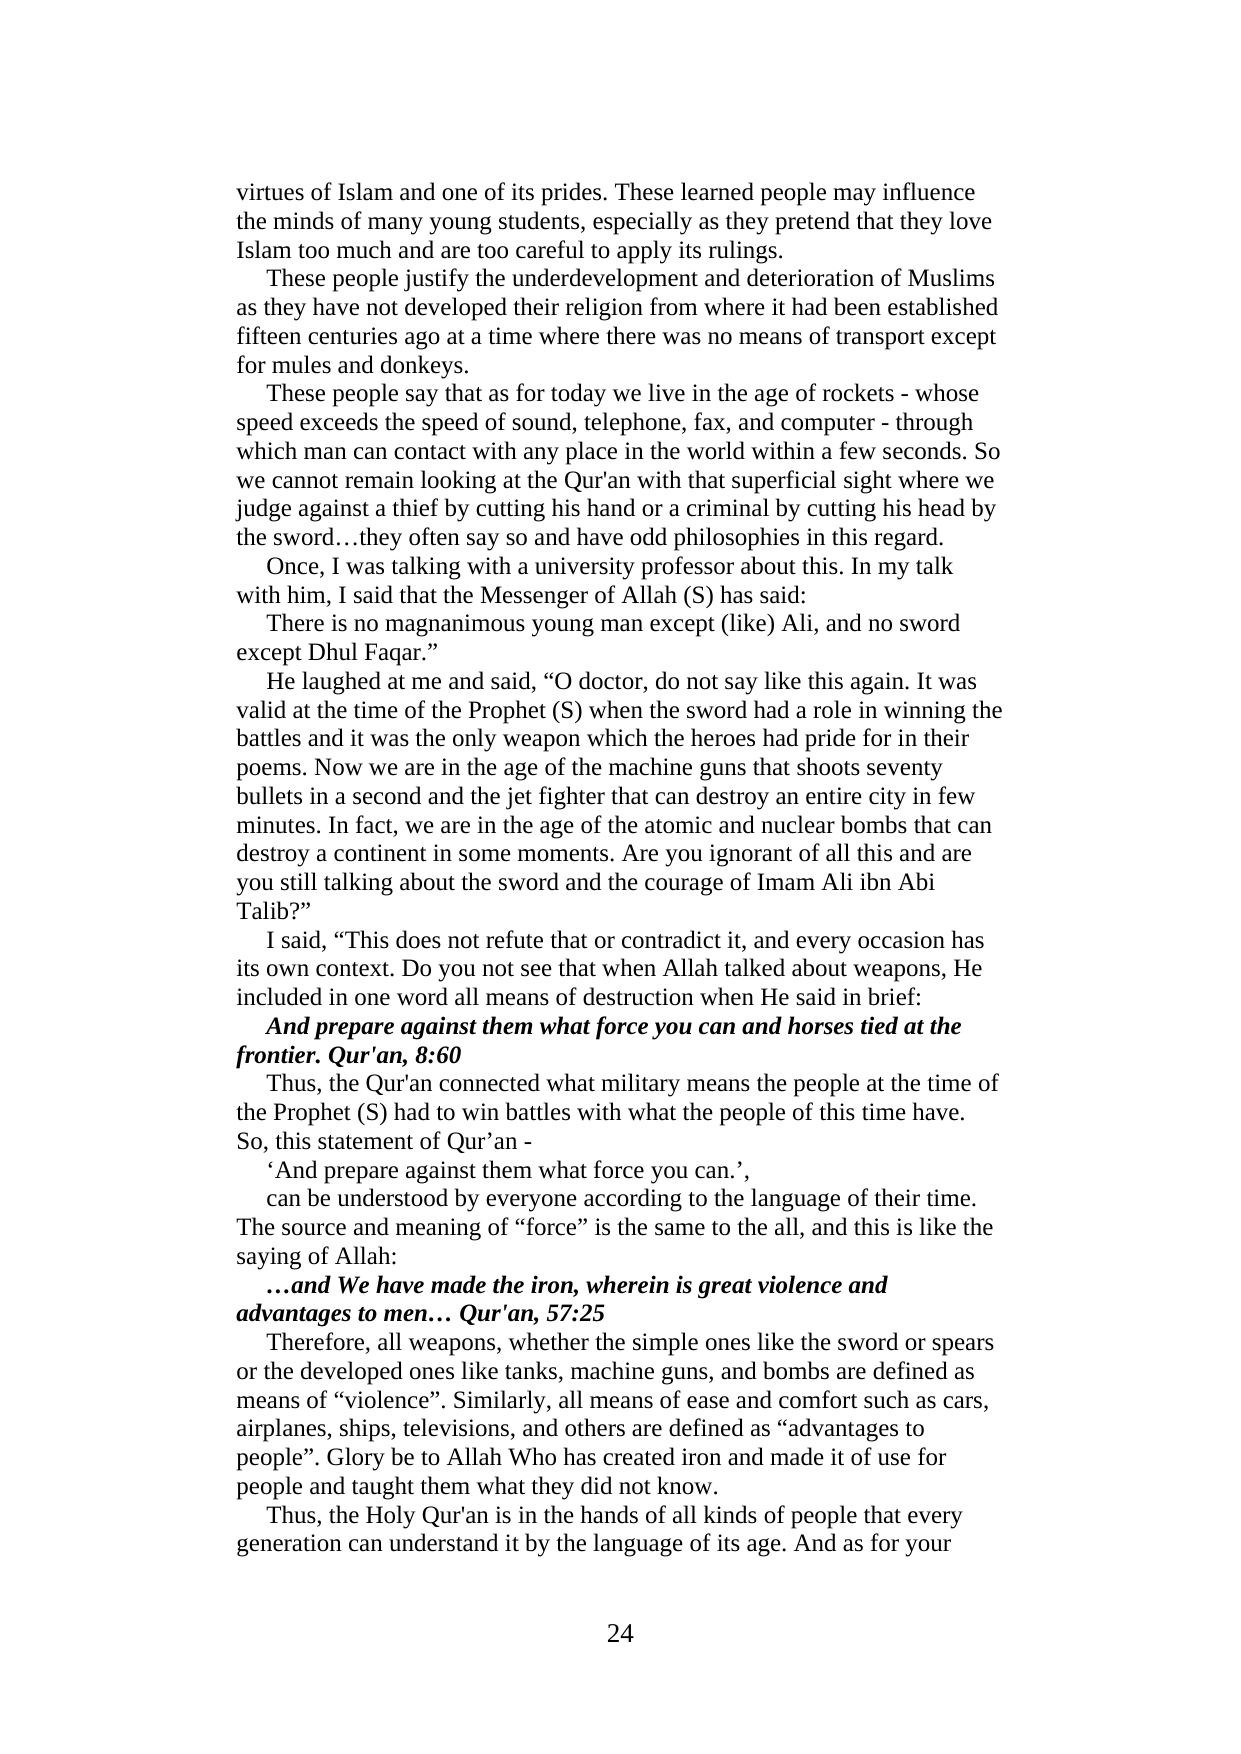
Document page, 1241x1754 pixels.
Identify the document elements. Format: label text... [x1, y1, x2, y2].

text These people say that as for today we live in the age of rockets - whose speed exceeds the speed of sound, telephone, fax, and computer - through which man can contact with any place in the world within a few seconds. So we cannot remain looking at the Qur'an with that superficial sight where we judge against a thief by cutting his hand or a criminal by cutting his head by the sword…they often say so and have odd philosophies in this regard. [236, 378, 1004, 551]
text Thus, the Qur'an connected what military means the people at the time of the Prophet (S) had to win battles with what the people of this time have. So, this statement of Qur’an - [236, 1068, 1004, 1155]
text Therefore, all weapons, whether the simple ones like the sword or spears or the developed ones like tanks, machine guns, and bombs are defined as means of “violence”. Similarly, all means of ease and comfort such as cars, airplanes, ships, televisions, and others are defined as “advantages to people”. Glory be to Allah Who has created iron and made it of use for people and taught them what they did not know. [236, 1327, 1004, 1500]
text can be understood by everyone according to the language of their time. The source and meaning of “force” is the same to the all, and this is like the saying of Allah: [236, 1183, 1004, 1270]
text These people justify the underdevelopment and deterioration of Muslims as they have not developed their religion from where it had been established fifteen centuries ago at a time where there was no means of transport except for mules and donkeys. [236, 263, 1004, 378]
text And prepare against them what force you can and horses tied at the frontier. Qur'an, 8:60 [236, 1011, 1004, 1068]
text There is no magnanimous young man except (like) Ali, and no sword except Dhul Faqar.” [236, 608, 1004, 666]
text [236, 1500, 1004, 1557]
text ‘And prepare against them what force you can.’, [236, 1155, 1004, 1183]
text I said, “This does not refute that or contradict it, and every occasion has its own context. Do you not see that when Allah talked about weapons, He included in one word all means of destruction when He said in brief: [236, 925, 1004, 1011]
text …and We have made the iron, wherein is great violence and advantages to men… Qur'an, 57:25 [236, 1270, 1004, 1327]
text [236, 177, 1004, 263]
text He laughed at me and said, “O doctor, do not say like this again. It was valid at the time of the Prophet (S) when the sword had a role in winning the battles and it was the only weapon which the heroes had pride for in their poems. Now we are in the age of the machine guns that shoots seventy bullets in a second and the jet fighter that can destroy an entire city in few minutes. In fact, we are in the age of the atomic and nuclear bombs that can destroy a continent in some moments. Are you ignorant of all this and are you still talking about the sword and the courage of Imam Ali ibn Abi Talib?” [236, 666, 1004, 925]
text Once, I was talking with a university professor about this. In my talk with him, I said that the Messenger of Allah (S) has said: [236, 551, 1004, 608]
